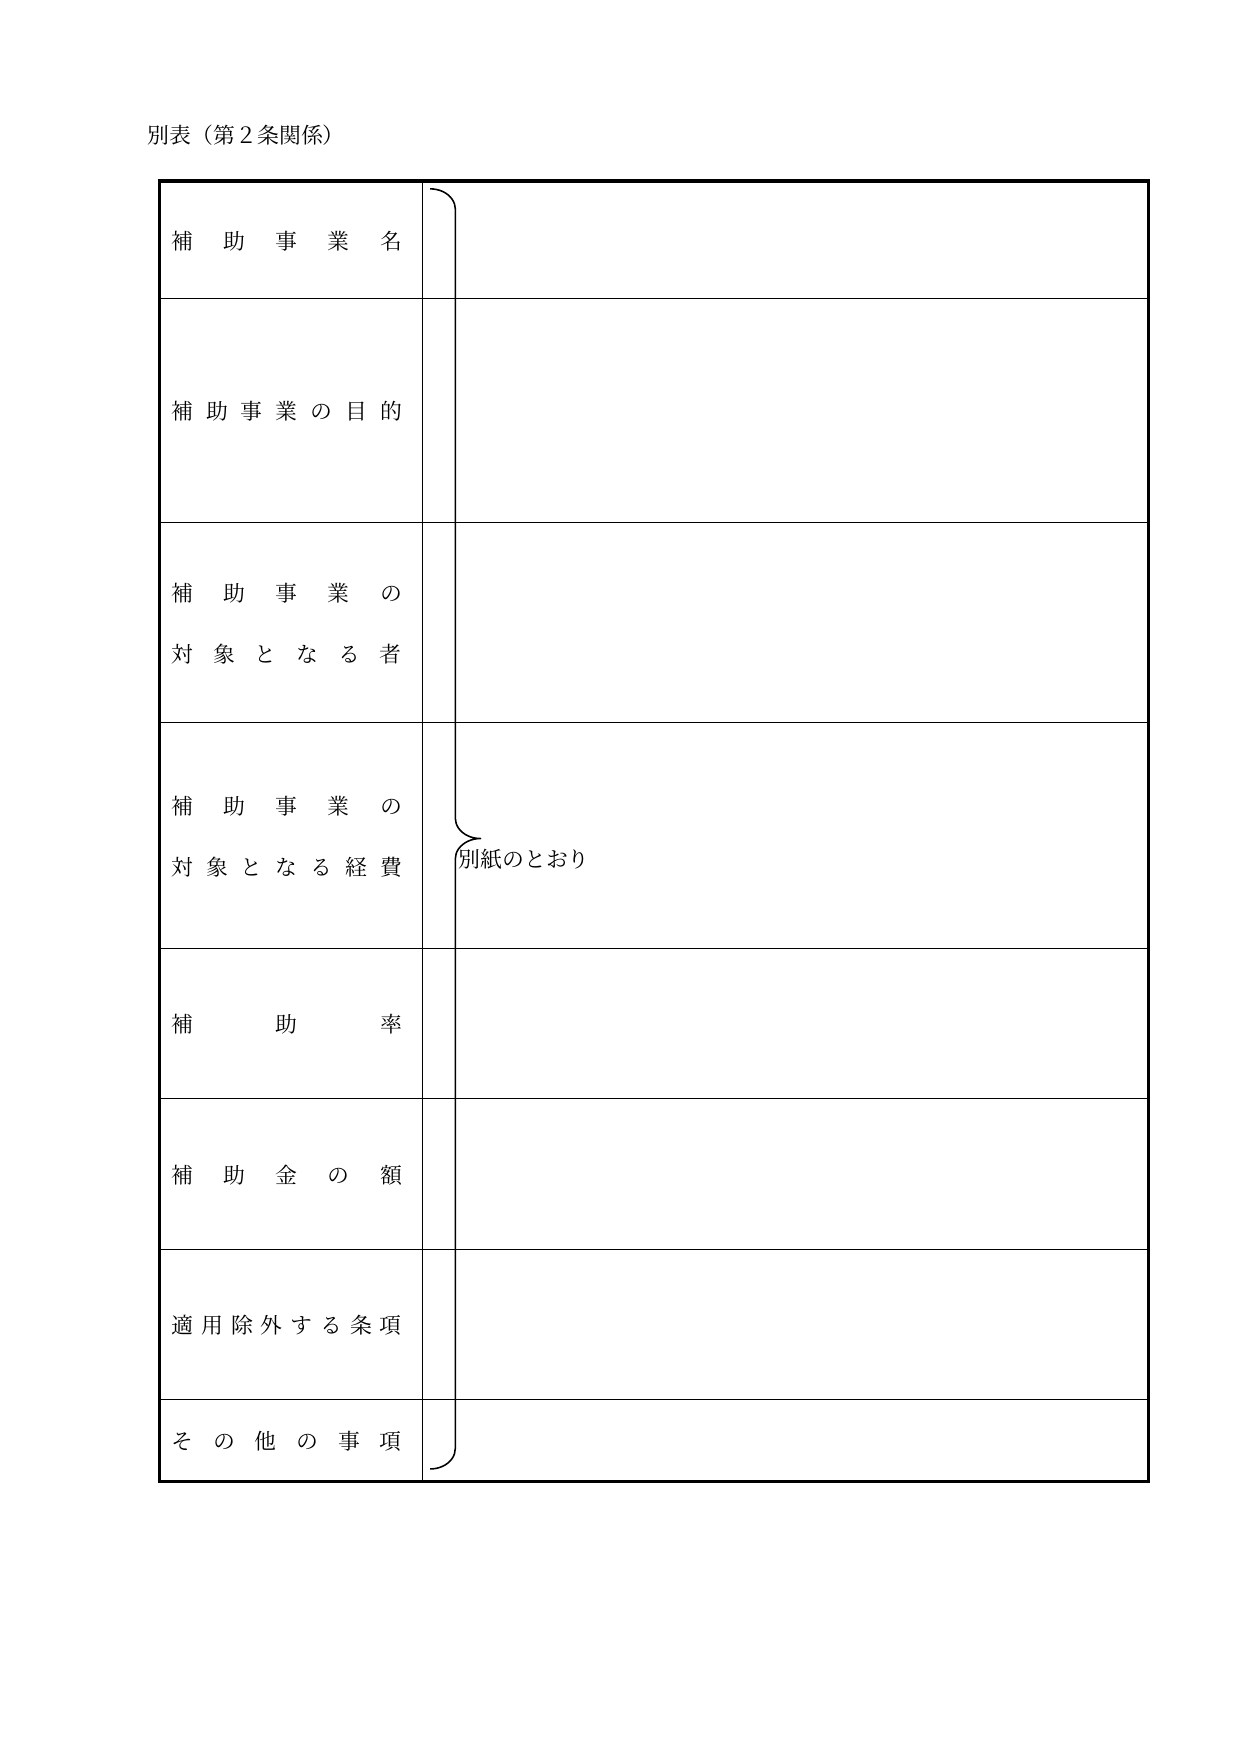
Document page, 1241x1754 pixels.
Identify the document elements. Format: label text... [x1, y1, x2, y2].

table_cell [423, 1250, 454, 1399]
table_header [423, 183, 1147, 297]
table_cell [457, 299, 1147, 522]
table_cell 補助事業の 対象となる者 [161, 523, 422, 722]
table_cell 別紙のとおり [457, 723, 1147, 948]
table_cell 補助金の額 [161, 1099, 422, 1248]
table_cell 補助率 [161, 949, 422, 1098]
table_cell 適用除外する条項 [161, 1250, 422, 1399]
table_cell [457, 949, 1147, 1098]
table_cell その他の事項 [161, 1400, 422, 1480]
table_cell [457, 523, 1147, 722]
table_cell 補助事業の 対象となる経費 [161, 723, 422, 948]
table_cell [423, 1099, 454, 1248]
table_cell [457, 1099, 1147, 1248]
table_header 補助事業名 [161, 183, 422, 297]
table_cell [423, 299, 454, 522]
table_cell 別紙のとおり [423, 723, 471, 948]
table_cell [457, 1250, 1147, 1399]
table_cell 補助事業の目的 [161, 299, 422, 522]
table_cell [423, 1400, 1147, 1480]
table_cell [423, 949, 454, 1098]
table_cell [423, 523, 454, 722]
text 別表（第２条関係） [148, 118, 1092, 149]
